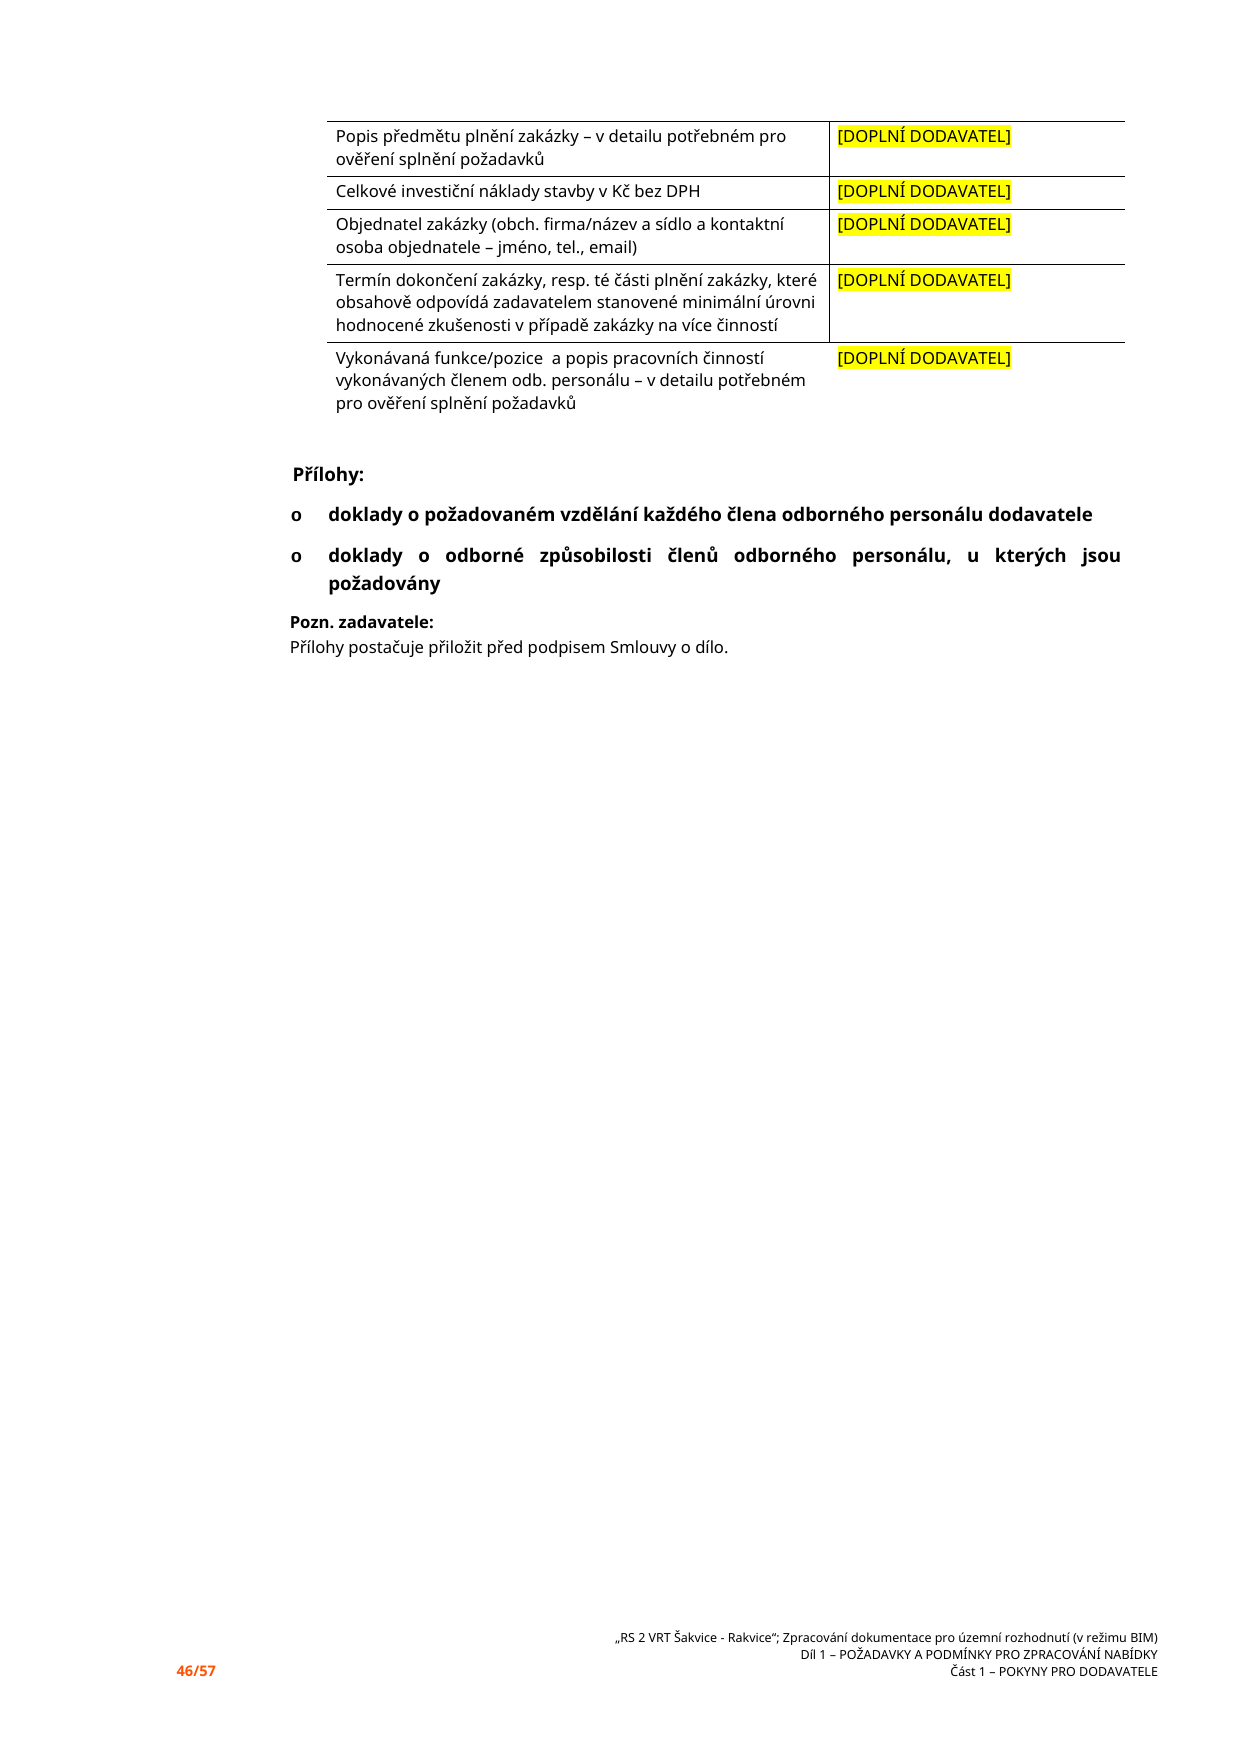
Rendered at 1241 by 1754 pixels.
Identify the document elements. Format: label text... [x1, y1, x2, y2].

text Přílohy postačuje přiložit před podpisem Smlouvy o dílo. [289, 636, 1122, 658]
list doklady o požadovaném vzdělání každého člena odborného personálu dodavatele [291, 501, 1122, 527]
table_cell Vykonávaná funkce/pozice a popis pracovních činností vykonávaných členem odb. personálu – v detailu potřebném pro ověření splnění požadavků [327, 343, 829, 420]
list doklady o odborné způsobilosti členů odborného personálu, u kterých jsou požadovány [291, 542, 1122, 596]
table_cell Popis předmětu plnění zakázky – v detailu potřebném pro ověření splnění požadavků [327, 122, 829, 176]
table_cell Objednatel zakázky (obch. firma/název a sídlo a kontaktní osoba objednatele – jméno, tel., email) [327, 210, 829, 264]
table_cell [DOPLNÍ DODAVATEL] [830, 210, 1124, 264]
table_cell [DOPLNÍ DODAVATEL] [830, 177, 1124, 209]
table_cell Celkové investiční náklady stavby v Kč bez DPH [327, 177, 829, 209]
text Přílohy: [292, 461, 1122, 486]
table_cell [DOPLNÍ DODAVATEL] [830, 265, 1124, 342]
text Pozn. zadavatele: [289, 611, 1122, 634]
table_cell [DOPLNÍ DODAVATEL] [829, 343, 1124, 420]
table_cell [DOPLNÍ DODAVATEL] [830, 122, 1124, 176]
table_cell Termín dokončení zakázky, resp. té části plnění zakázky, které obsahově odpovídá zadavatelem stanovené minimální úrovni hodnocené zkušenosti v případě zakázky na více činností [327, 265, 829, 342]
